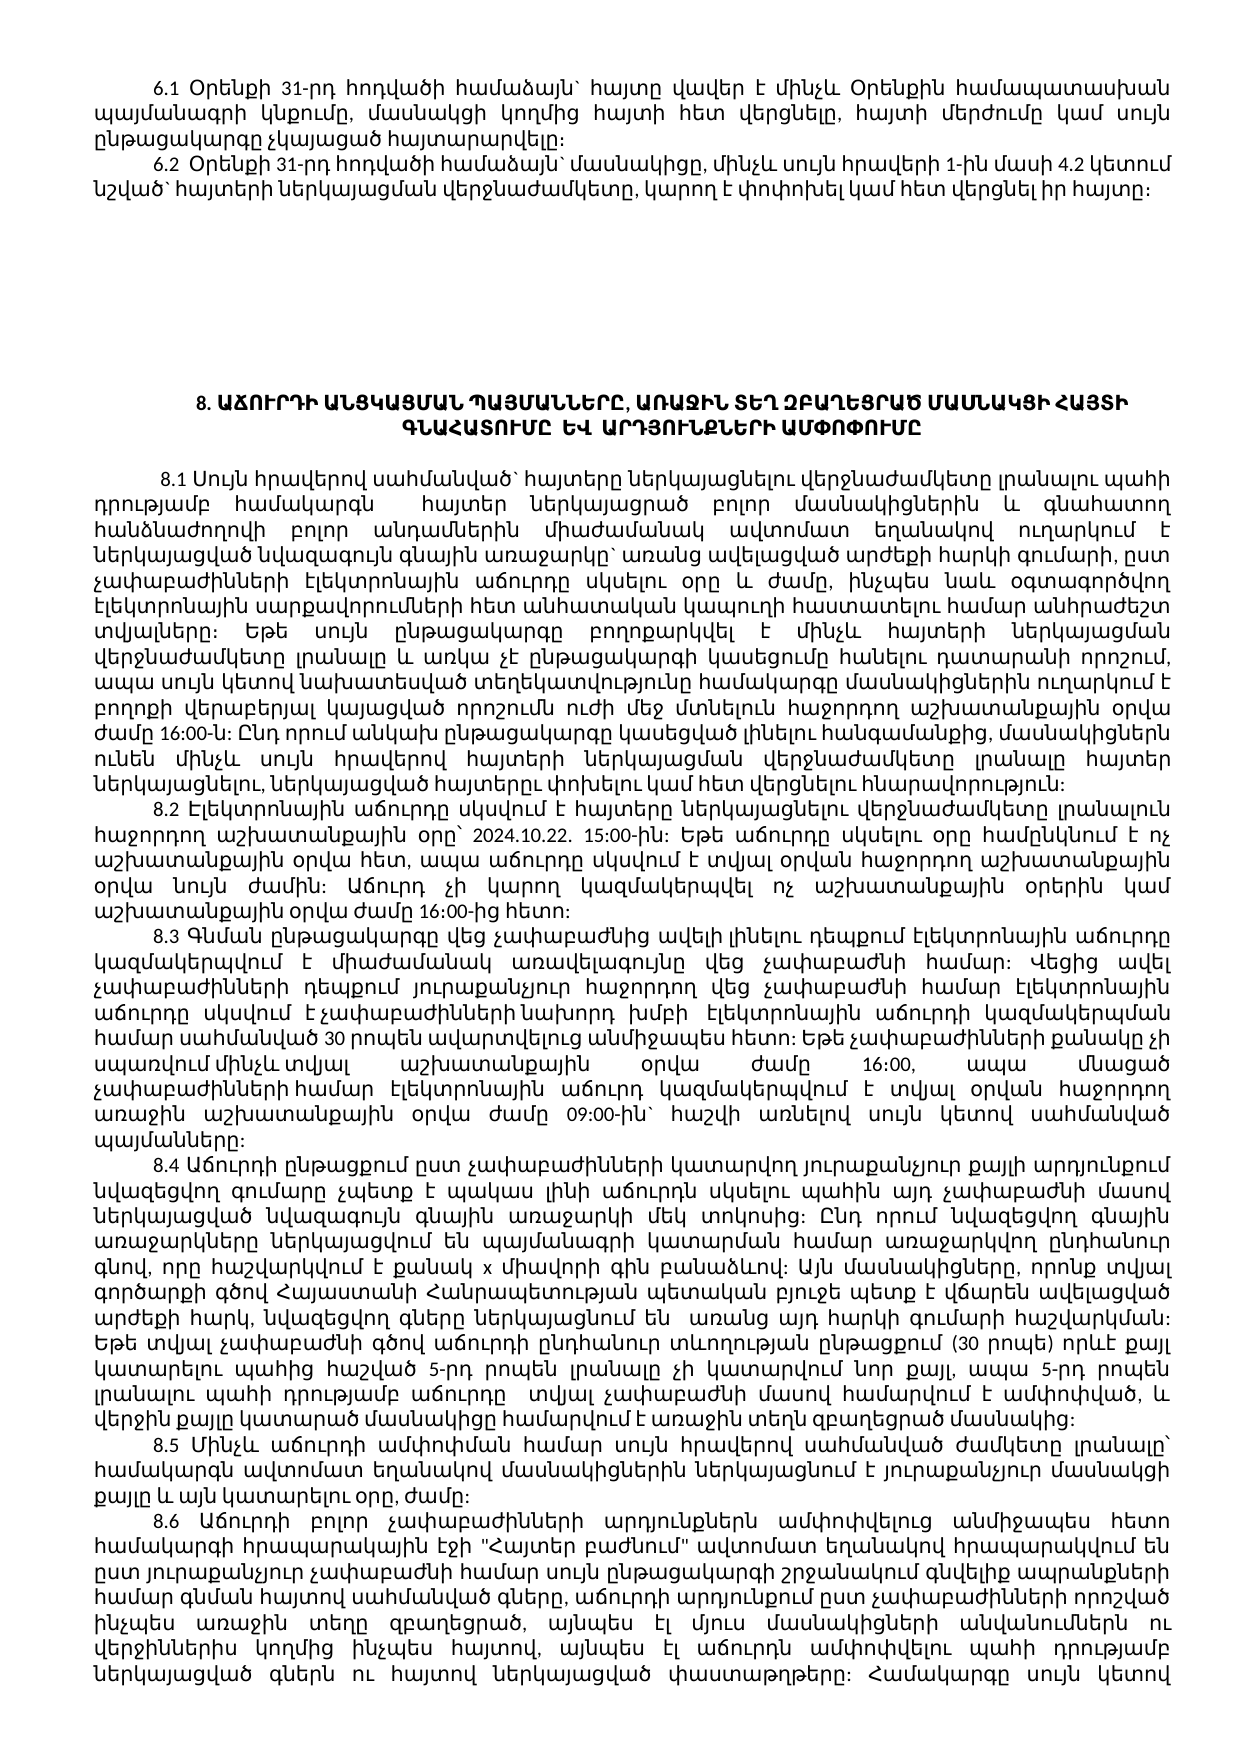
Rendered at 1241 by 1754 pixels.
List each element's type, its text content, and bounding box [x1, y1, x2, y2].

text 8.3 Գնման ընթացակարգը վեց չափաբաժնից ավելի լինելու դեպքում էլեկտրոնային աճուրդը կազմակերպվում է միաժամանակ առավելագույնը վեց չափաբաժնի համար: Վեցից ավել չափաբաժինների դեպքում յուրաքանչյուր հաջորդող վեց չափաբաժնի համար էլեկտրոնային աճուրդը սկսվում է չափաբաժինների նախորդ խմբի էլեկտրոնային աճուրդի կազմակերպման համար սահմանված 30 րոպեն ավարտվելուց անմիջապես հետո: Եթե չափաբաժինների քանակը չի սպառվում մինչև տվյալ աշխատանքային օրվա ժամը 16։00, ապա մնացած չափաբաժինների համար էլեկտրոնային աճուրդ կազմակերպվում է տվյալ օրվան հաջորդող առաջին աշխատանքային օրվա ժամը 09:00-ին` հաշվի առնելով սույն կետով սահմանված պայմանները: [94, 924, 1171, 1152]
text 8. ԱՃՈՒՐԴԻ ԱՆՑԿԱՑՄԱՆ ՊԱՅՄԱՆՆԵՐԸ, ԱՌԱՋԻՆ ՏԵՂ ԶԲԱՂԵՑՐԱԾ ՄԱՍՆԱԿՑԻ ՀԱՅՏԻ [94, 390, 1171, 415]
text 8.5 Մինչև աճուրդի ամփոփման համար սույն հրավերով սահմանված ժամկետը լրանալը՝ համակարգն ավտոմատ եղանակով մասնակիցներին ներկայացնում է յուրաքանչյուր մասնակցի քայլը և այն կատարելու օրը, ժամը: [94, 1432, 1171, 1508]
text 8.2 Էլեկտրոնային աճուրդը սկսվում է հայտերը ներկայացնելու վերջնաժամկետը լրանալուն հաջորդող աշխատանքային օրը՝ 2024.10.22. 15:00 -ին: Եթե աճուրդը սկսելու օրը համընկնում է ոչ աշխատանքային օրվա հետ, ապա աճուրդը սկսվում է տվյալ օրվան հաջորդող աշխատանքային օրվա նույն ժամին: Աճուրդ չի կարող կազմակերպվել ոչ աշխատանքային օրերին կամ աշխատանքային օրվա ժամը 16։00-ից հետո: [94, 797, 1171, 924]
text 8.1 Սույն հրավերով սահմանված` հայտերը ներկայացնելու վերջնաժամկետը լրանալու պահի դրությամբ համակարգն հայտեր ներկայացրած բոլոր մասնակիցներին և գնահատող հանձնաժողովի բոլոր անդամներին միաժամանակ ավտոմատ եղանակով ուղարկում է ներկայացված նվազագույն գնային առաջարկը` առանց ավելացված արժեքի հարկի գումարի, ըստ չափաբաժինների էլեկտրոնային աճուրդը սկսելու օրը և ժամը, ինչպես նաև օգտագործվող էլեկտրոնային սարքավորումների հետ անհատական կապուղի հաստատելու համար անհրաժեշտ տվյալները։ Եթե սույն ընթացակարգը բողոքարկվել է մինչև հայտերի ներկայացման վերջնաժամկետը լրանալը և առկա չէ ընթացակարգի կասեցումը հանելու դատարանի որոշում, ապա սույն կետով նախատեսված տեղեկատվությունը համակարգը մասնակիցներին ուղարկում է բողոքի վերաբերյալ կայացված որոշումն ուժի մեջ մտնելուն հաջորդող աշխատանքային օրվա ժամը 16:00-ն: Ընդ որում անկախ ընթացակարգը կասեցված լինելու հանգամանքից, մասնակիցներն ունեն մինչև սույն հրավերով հայտերի ներկայացման վերջնաժամկետը լրանալը հայտեր ներկայացնելու, ներկայացված հայտերըւ փոխելու կամ հետ վերցնելու հնարավորություն: [94, 466, 1171, 797]
text 6.1 Օրենքի 31-րդ հոդվածի համաձայն` հայտը վավեր է մինչև Օրենքին համապատասխան պայմանագրի կնքումը, մասնակցի կողմից հայտի հետ վերցնելը, հայտի մերժումը կամ սույն ընթացակարգը չկայացած հայտարարվելը։ [94, 75, 1171, 151]
text 8.4 Աճուրդի ընթացքում ըստ չափաբաժինների կատարվող յուրաքանչյուր քայլի արդյունքում նվազեցվող գումարը չպետք է պակաս լինի աճուրդն սկսելու պահին այդ չափաբաժնի մասով ներկայացված նվազագույն գնային առաջարկի մեկ տոկոսից: Ընդ որում նվազեցվող գնային առաջարկները ներկայացվում են պայմանագրի կատարման համար առաջարկվող ընդհանուր գնով, որը հաշվարկվում է քանակ x միավորի գին բանաձևով: Այն մասնակիցները, որոնք տվյալ գործարքի գծով Հայաստանի Հանրապետության պետական բյուջե պետք է վճարեն ավելացված արժեքի հարկ, նվազեցվող գները ներկայացնում են առանց այդ հարկի գումարի հաշվարկման: Եթե տվյալ չափաբաժնի գծով աճուրդի ընդհանուր տևողության ընթացքում (30 րոպե) որևէ քայլ կատարելու պահից հաշված 5-րդ րոպեն լրանալը չի կատարվում նոր քայլ, ապա 5-րդ րոպեն լրանալու պահի դրությամբ աճուրդը տվյալ չափաբաժնի մասով համարվում է ամփոփված, և վերջին քայլը կատարած մասնակիցը համարվում է առաջին տեղն զբաղեցրած մասնակից: [94, 1152, 1171, 1432]
text ԳՆԱՀԱՏՈՒՄԸ ԵՎ ԱՐԴՅՈՒՆՔՆԵՐԻ ԱՄՓՈՓՈՒՄԸ [94, 415, 1171, 441]
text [94, 1508, 1171, 1686]
text 6.2 Օրենքի 31-րդ հոդվածի համաձայն` մասնակիցը, մինչև սույն հրավերի 1-ին մասի 4.2 կետում նշված` հայտերի ներկայացման վերջնաժամկետը, կարող է փոփոխել կամ հետ վերցնել իր հայտը։ [94, 151, 1171, 202]
